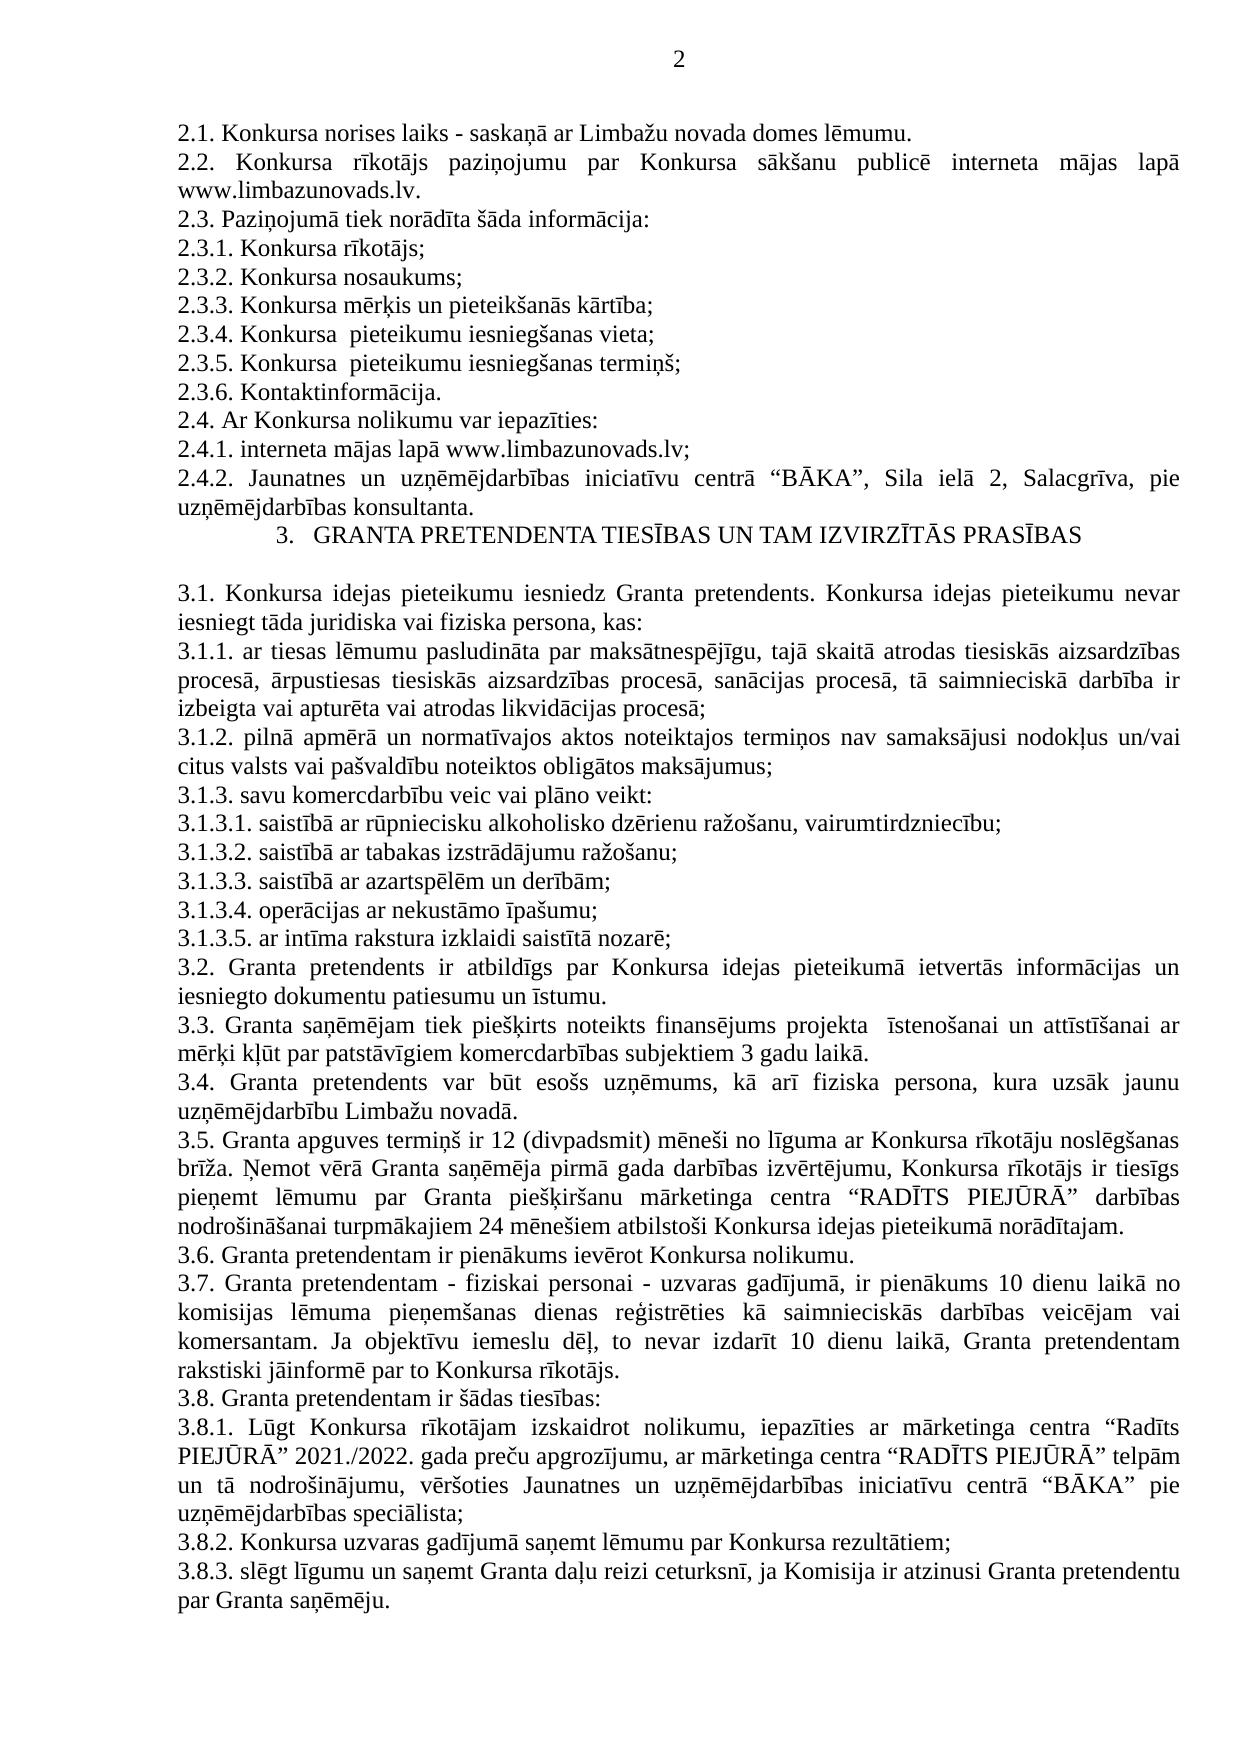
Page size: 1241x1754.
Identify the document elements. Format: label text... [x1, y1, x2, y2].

text 3.1.3.3. saistībā ar azartspēlēm un derībām; [177, 866, 1181, 895]
text 2.4.2. Jaunatnes un uzņēmējdarbības iniciatīvu centrā “BĀKA”, Sila ielā 2, Salacgrīva, pie uzņēmējdarbības konsultanta. [177, 463, 1181, 521]
text 2.4. Ar Konkursa nolikumu var iepazīties: [177, 406, 1181, 434]
text 3.1.2. pilnā apmērā un normatīvajos aktos noteiktajos termiņos nav samaksājusi nodokļus un/vai citus valsts vai pašvaldību noteiktos obligātos maksājumus; [177, 722, 1181, 780]
text 2.1. Konkursa norises laiks - saskaņā ar Limbažu novada domes lēmumu. [177, 118, 1181, 147]
text 3.1.3.1. saistībā ar rūpniecisku alkoholisko dzērienu ražošanu, vairumtirdzniecību; [177, 808, 1181, 837]
text 3.2. Granta pretendents ir atbildīgs par Konkursa idejas pieteikumā ietvertās informācijas un iesniegto dokumentu patiesumu un īstumu. [177, 952, 1181, 1010]
text 2.3.2. Konkursa nosaukums; [177, 262, 1181, 291]
text 3.8.3. slēgt līgumu un saņemt Granta daļu reizi ceturksnī, ja Komisija ir atzinusi Granta pretendentu par Granta saņēmēju. [177, 1556, 1181, 1613]
text 3.1. Konkursa idejas pieteikumu iesniedz Granta pretendents. Konkursa idejas pieteikumu nevar iesniegt tāda juridiska vai fiziska persona, kas: [177, 578, 1181, 636]
text 2.3.4. Konkursa pieteikumu iesniegšanas vieta; [177, 319, 1181, 348]
text 2.2. Konkursa rīkotājs paziņojumu par Konkursa sākšanu publicē interneta mājas lapā www.limbazunovads.lv. [177, 147, 1181, 204]
text 3.5. Granta apguves termiņš ir 12 (divpadsmit) mēneši no līguma ar Konkursa rīkotāju noslēgšanas brīža. Ņemot vērā Granta saņēmēja pirmā gada darbības izvērtējumu, Konkursa rīkotājs ir tiesīgs pieņemt lēmumu par Granta piešķiršanu mārketinga centra “RADĪTS PIEJŪRĀ” darbības nodrošināšanai turpmākajiem 24 mēnešiem atbilstoši Konkursa idejas pieteikumā norādītajam. [177, 1125, 1181, 1240]
text 3.1.1. ar tiesas lēmumu pasludināta par maksātnespējīgu, tajā skaitā atrodas tiesiskās aizsardzības procesā, ārpustiesas tiesiskās aizsardzības procesā, sanācijas procesā, tā saimnieciskā darbība ir izbeigta vai apturēta vai atrodas likvidācijas procesā; [177, 636, 1181, 722]
text 2.4.1. interneta mājas lapā www.limbazunovads.lv; [177, 434, 1181, 463]
text 2.3.3. Konkursa mērķis un pieteikšanās kārtība; [177, 291, 1181, 319]
text 2.3.5. Konkursa pieteikumu iesniegšanas termiņš; [177, 348, 1181, 377]
text 3.6. Granta pretendentam ir pienākums ievērot Konkursa nolikumu. [177, 1240, 1181, 1268]
text 3.8.2. Konkursa uzvaras gadījumā saņemt lēmumu par Konkursa rezultātiem; [177, 1527, 1181, 1556]
text 3.1.3.5. ar intīma rakstura izklaidi saistītā nozarē; [177, 923, 1181, 952]
text 3.8.1. Lūgt Konkursa rīkotājam izskaidrot nolikumu, iepazīties ar mārketinga centra “Radīts PIEJŪRĀ” 2021./2022. gada preču apgrozījumu, ar mārketinga centra “RADĪTS PIEJŪRĀ” telpām un tā nodrošinājumu, vēršoties Jaunatnes un uzņēmējdarbības iniciatīvu centrā “BĀKA” pie uzņēmējdarbības speciālista; [177, 1412, 1181, 1527]
text 2.3.1. Konkursa rīkotājs; [177, 233, 1181, 262]
text 3.1.3.4. operācijas ar nekustāmo īpašumu; [177, 895, 1181, 923]
text 3.1.3.2. saistībā ar tabakas izstrādājumu ražošanu; [177, 837, 1181, 866]
text 3.3. Granta saņēmējam tiek piešķirts noteikts finansējums projekta īstenošanai un attīstīšanai ar mērķi kļūt par patstāvīgiem komercdarbības subjektiem 3 gadu laikā. [177, 1010, 1181, 1067]
text 3.1.3. savu komercdarbību veic vai plāno veikt: [177, 780, 1181, 808]
subtitle GRANTA PRETENDENTA TIESĪBAS UN TAM IZVIRZĪTĀS PRASĪBAS [177, 521, 1181, 549]
text 3.7. Granta pretendentam - fiziskai personai - uzvaras gadījumā, ir pienākums 10 dienu laikā no komisijas lēmuma pieņemšanas dienas reģistrēties kā saimnieciskās darbības veicējam vai komersantam. Ja objektīvu iemeslu dēļ, to nevar izdarīt 10 dienu laikā, Granta pretendentam rakstiski jāinformē par to Konkursa rīkotājs. [177, 1268, 1181, 1383]
text 3.4. Granta pretendents var būt esošs uzņēmums, kā arī fiziska persona, kura uzsāk jaunu uzņēmējdarbību Limbažu novadā. [177, 1067, 1181, 1125]
text 2.3.6. Kontaktinformācija. [177, 377, 1181, 406]
text 2.3. Paziņojumā tiek norādīta šāda informācija: [177, 204, 1181, 233]
text 3.8. Granta pretendentam ir šādas tiesības: [177, 1383, 1181, 1412]
